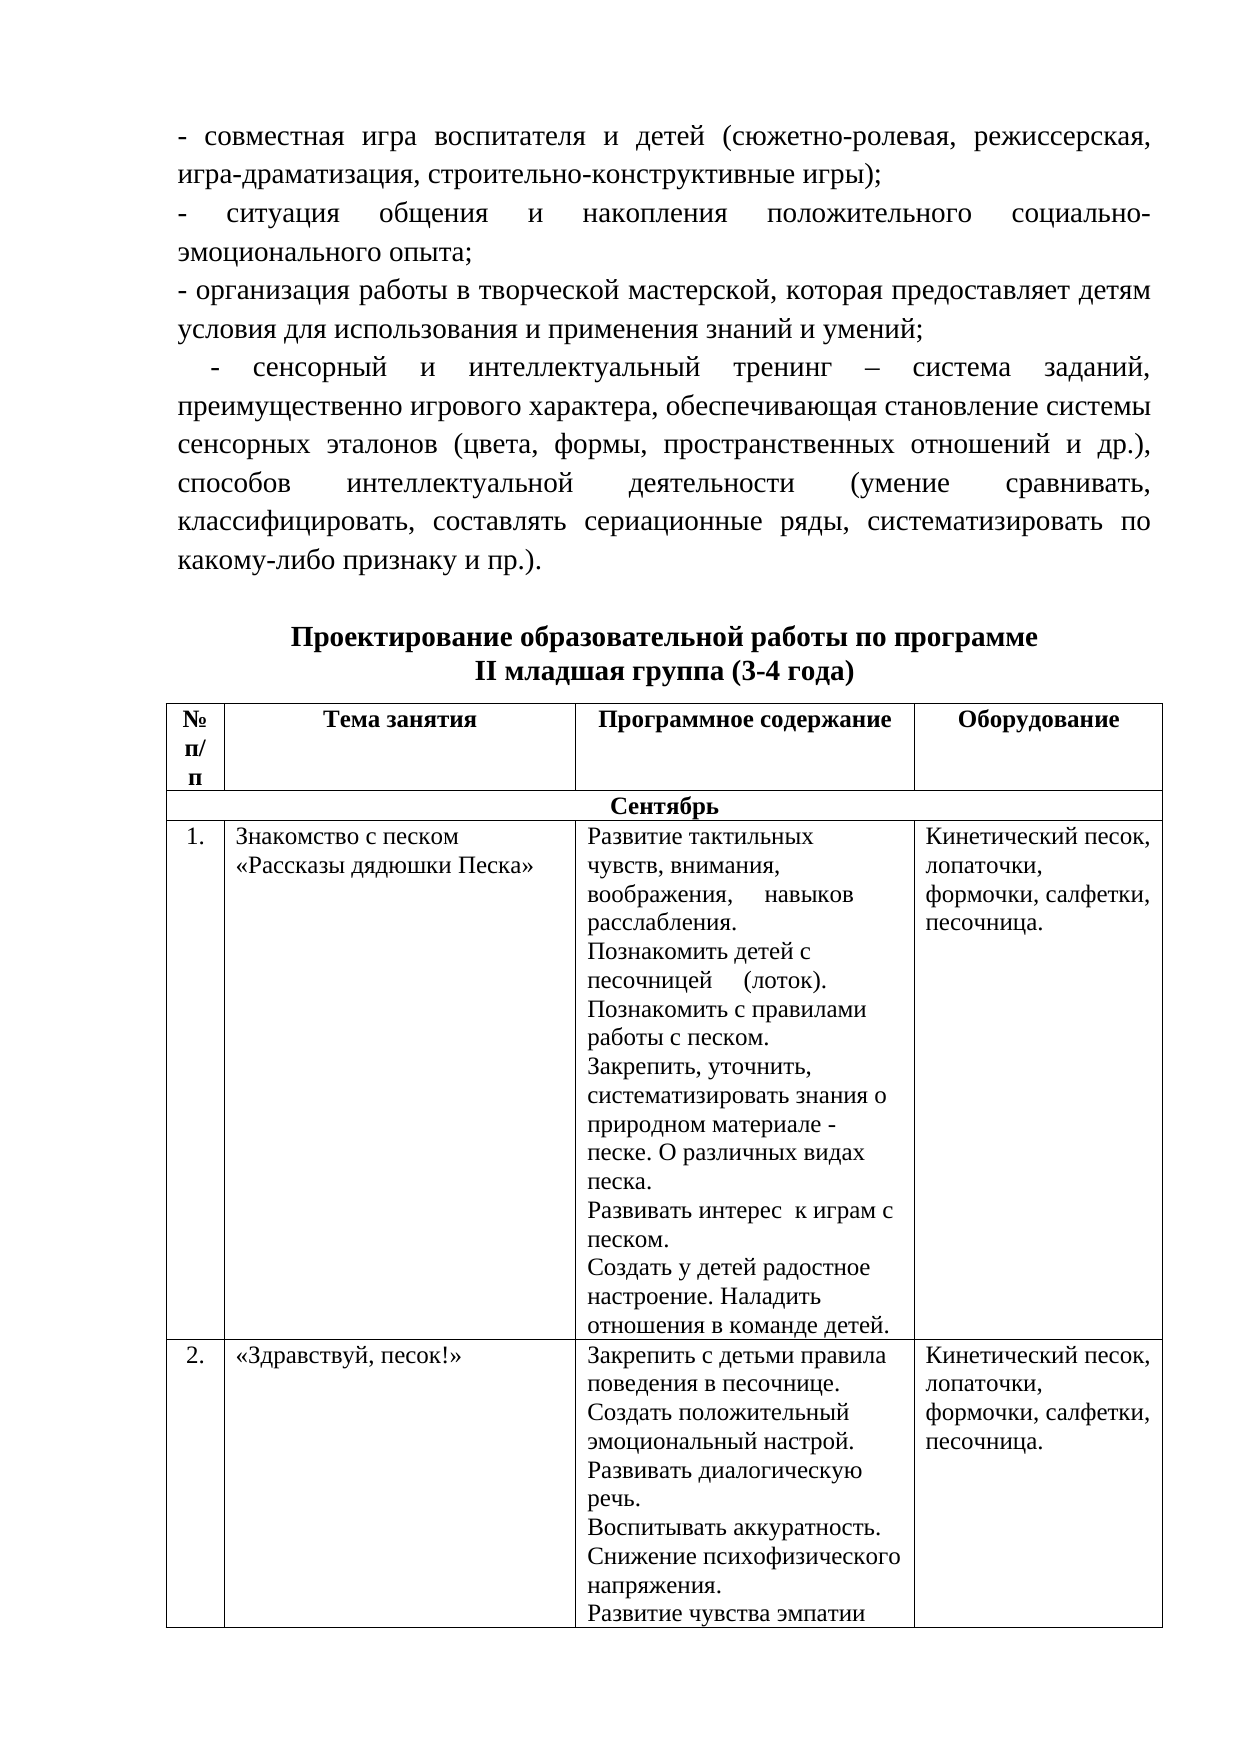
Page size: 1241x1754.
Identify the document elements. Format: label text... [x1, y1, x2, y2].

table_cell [915, 1340, 1162, 1627]
table_cell 1. [167, 821, 224, 1339]
table_cell Развитие тактильных чувств, внимания, воображения, навыков расслабления. Познакомить детей с песочницей (лоток). Познакомить с правилами работы с песком. Закрепить, уточнить, систематизировать знания о природном материале - песке. О различных видах песка. Развивать интерес к играм с песком. Создать у детей радостное настроение. Наладить отношения в команде детей. [576, 821, 914, 1339]
table_cell Сентябрь [167, 791, 1162, 820]
table_cell Знакомство с песком «Рассказы дядюшки Песка» [225, 821, 575, 1339]
table_header Тема занятия [225, 704, 575, 790]
text - сенсорный и интеллектуальный тренинг – система заданий, преимущественно игрового характера, обеспечивающая становление системы сенсорных эталонов (цвета, формы, пространственных отношений и др.), способов интеллектуальной деятельности (умение сравнивать, классифицировать, составлять сериационные ряды, систематизировать по какому-либо признаку и пр.). [177, 349, 1152, 576]
table_cell Кинетический песок, лопаточки, формочки, салфетки, песочница. [915, 821, 1162, 1339]
table_header № п/п [167, 704, 224, 790]
table_cell 2. [167, 1340, 224, 1627]
text II младшая группа (3-4 года) [177, 653, 1152, 686]
text - ситуация общения и накопления положительного социально-эмоционального опыта; [177, 195, 1152, 267]
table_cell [576, 1340, 914, 1627]
text Проектирование образовательной работы по программе [177, 619, 1152, 653]
text - организация работы в творческой мастерской, которая предоставляет детям условия для использования и применения знаний и умений; [177, 272, 1152, 344]
table_header Оборудование [915, 704, 1162, 790]
text - совместная игра воспитателя и детей (сюжетно-ролевая, режиссерская, игра-драматизация, строительно-конструктивные игры); [177, 118, 1152, 190]
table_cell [225, 1340, 575, 1627]
table_header Программное содержание [576, 704, 914, 790]
